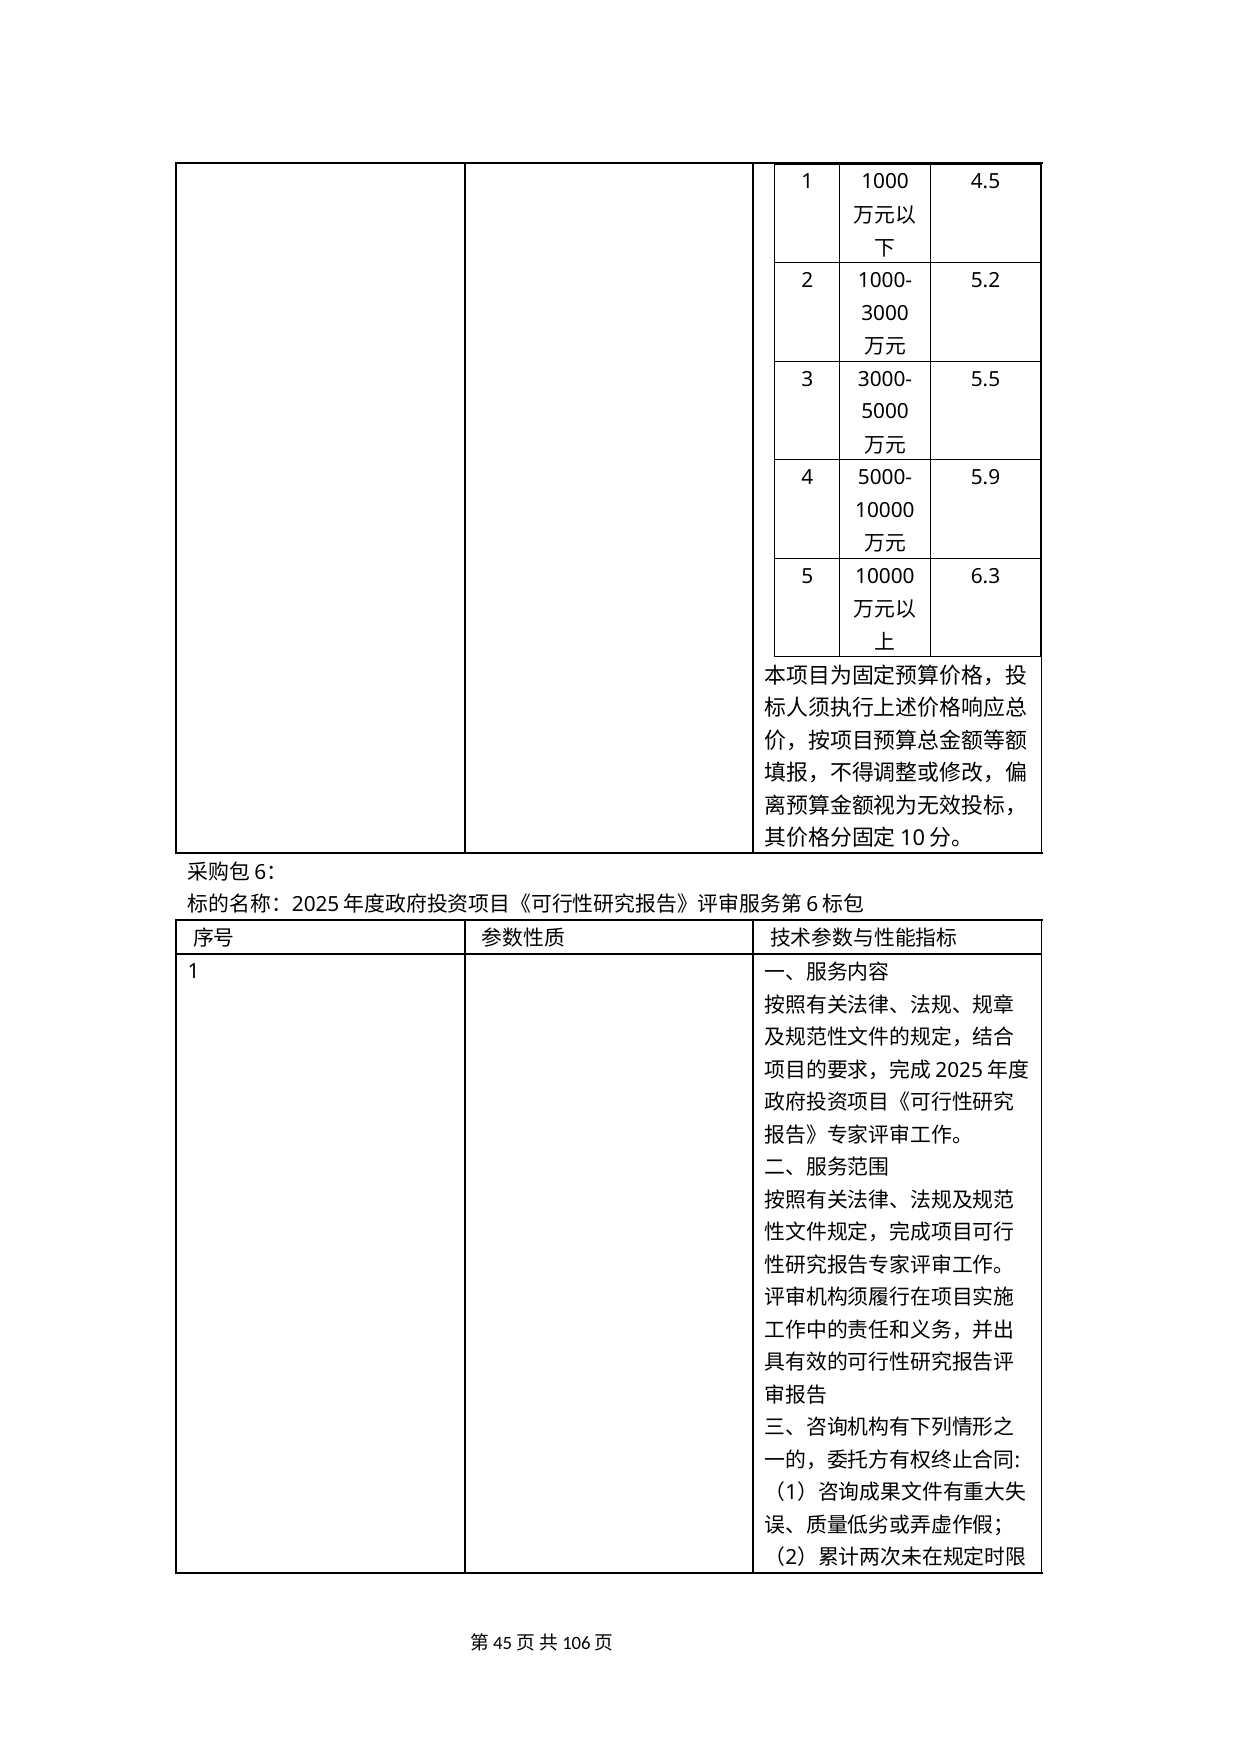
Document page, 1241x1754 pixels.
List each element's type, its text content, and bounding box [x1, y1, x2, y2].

table_cell [466, 164, 752, 852]
table_cell 1 [177, 164, 464, 852]
table_header 参数性质 [466, 921, 752, 953]
table_cell 1 [177, 955, 464, 1572]
text 采购包6： [187, 854, 1053, 886]
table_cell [754, 955, 1041, 1572]
table_header 技术参数与性能指标 [754, 921, 1041, 953]
text 标的名称：2025年度政府投资项目《可行性研究报告》评审服务第6标包 [187, 886, 1053, 919]
table_cell [466, 955, 752, 1572]
table_header 序号 [177, 921, 464, 953]
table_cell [754, 164, 1041, 852]
